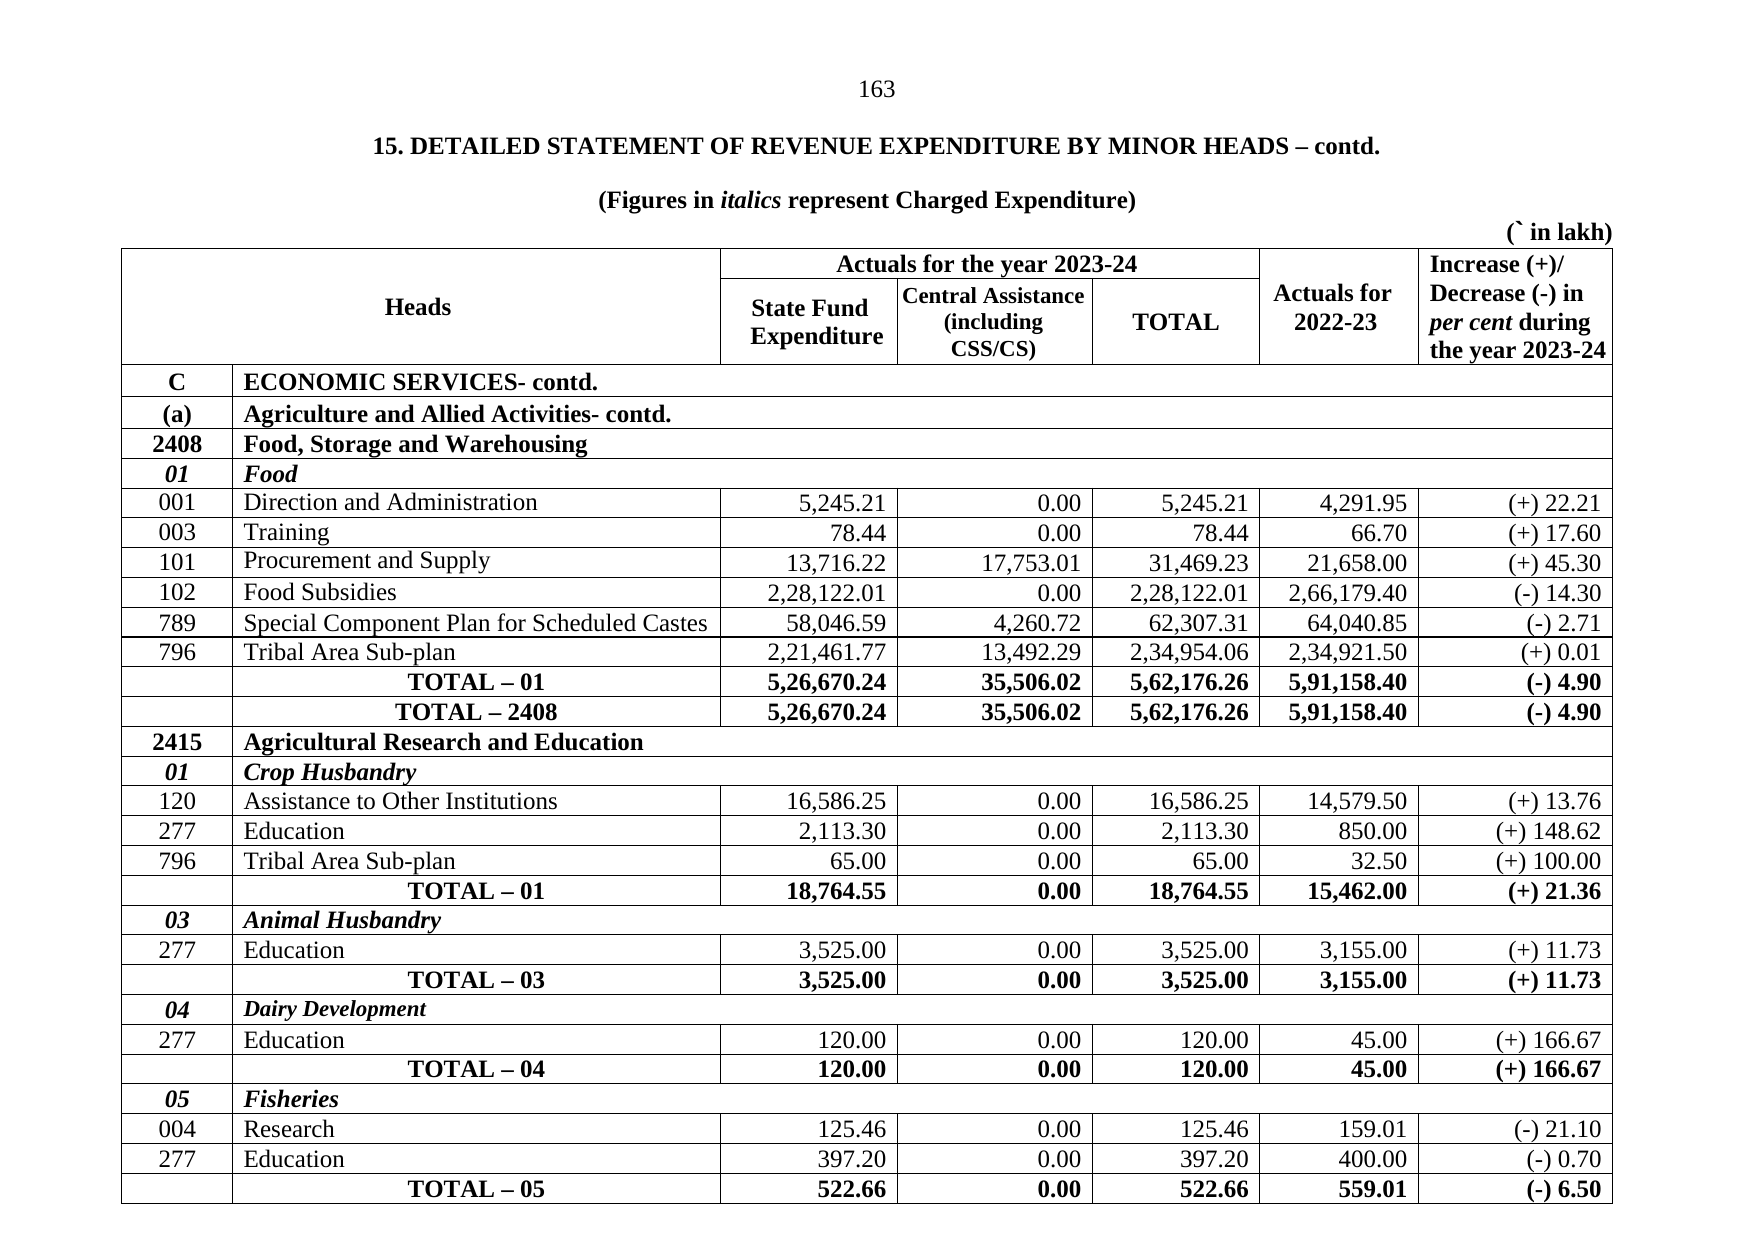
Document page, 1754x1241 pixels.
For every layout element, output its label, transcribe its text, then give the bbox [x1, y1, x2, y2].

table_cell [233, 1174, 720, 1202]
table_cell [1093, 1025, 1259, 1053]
text (` in lakh) [169, 214, 1612, 248]
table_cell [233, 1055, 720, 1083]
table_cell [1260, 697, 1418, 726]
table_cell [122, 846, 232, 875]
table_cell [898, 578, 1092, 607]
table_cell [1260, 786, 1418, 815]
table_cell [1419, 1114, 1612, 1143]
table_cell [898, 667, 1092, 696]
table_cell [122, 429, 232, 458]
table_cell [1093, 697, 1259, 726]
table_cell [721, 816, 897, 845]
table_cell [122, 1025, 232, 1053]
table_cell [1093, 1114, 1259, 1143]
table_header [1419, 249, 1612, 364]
text (Figures in italics represent Charged Expenditure) [122, 185, 1612, 214]
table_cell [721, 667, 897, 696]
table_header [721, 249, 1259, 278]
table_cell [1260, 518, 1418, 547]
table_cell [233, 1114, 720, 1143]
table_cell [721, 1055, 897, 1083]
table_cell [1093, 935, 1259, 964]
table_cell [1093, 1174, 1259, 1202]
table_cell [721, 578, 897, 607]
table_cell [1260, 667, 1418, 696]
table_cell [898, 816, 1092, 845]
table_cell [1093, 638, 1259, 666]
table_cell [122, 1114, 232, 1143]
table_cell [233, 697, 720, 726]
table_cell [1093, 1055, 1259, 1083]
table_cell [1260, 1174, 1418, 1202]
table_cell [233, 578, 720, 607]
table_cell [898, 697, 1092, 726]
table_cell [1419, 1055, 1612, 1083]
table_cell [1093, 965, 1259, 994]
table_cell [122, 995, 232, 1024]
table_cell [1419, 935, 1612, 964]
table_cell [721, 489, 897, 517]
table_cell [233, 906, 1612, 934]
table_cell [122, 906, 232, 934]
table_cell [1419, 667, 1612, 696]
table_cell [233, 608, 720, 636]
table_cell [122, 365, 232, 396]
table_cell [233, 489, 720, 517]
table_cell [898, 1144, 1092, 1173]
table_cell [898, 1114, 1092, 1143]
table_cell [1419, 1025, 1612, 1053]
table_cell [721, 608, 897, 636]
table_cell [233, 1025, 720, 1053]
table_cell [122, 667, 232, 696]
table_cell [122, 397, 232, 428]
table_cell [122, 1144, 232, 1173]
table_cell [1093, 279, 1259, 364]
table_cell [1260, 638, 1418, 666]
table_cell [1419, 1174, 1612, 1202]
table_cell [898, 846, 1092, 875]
text 15. DETAILED STATEMENT OF REVENUE EXPENDITURE BY MINOR HEADS – contd. [169, 131, 1584, 160]
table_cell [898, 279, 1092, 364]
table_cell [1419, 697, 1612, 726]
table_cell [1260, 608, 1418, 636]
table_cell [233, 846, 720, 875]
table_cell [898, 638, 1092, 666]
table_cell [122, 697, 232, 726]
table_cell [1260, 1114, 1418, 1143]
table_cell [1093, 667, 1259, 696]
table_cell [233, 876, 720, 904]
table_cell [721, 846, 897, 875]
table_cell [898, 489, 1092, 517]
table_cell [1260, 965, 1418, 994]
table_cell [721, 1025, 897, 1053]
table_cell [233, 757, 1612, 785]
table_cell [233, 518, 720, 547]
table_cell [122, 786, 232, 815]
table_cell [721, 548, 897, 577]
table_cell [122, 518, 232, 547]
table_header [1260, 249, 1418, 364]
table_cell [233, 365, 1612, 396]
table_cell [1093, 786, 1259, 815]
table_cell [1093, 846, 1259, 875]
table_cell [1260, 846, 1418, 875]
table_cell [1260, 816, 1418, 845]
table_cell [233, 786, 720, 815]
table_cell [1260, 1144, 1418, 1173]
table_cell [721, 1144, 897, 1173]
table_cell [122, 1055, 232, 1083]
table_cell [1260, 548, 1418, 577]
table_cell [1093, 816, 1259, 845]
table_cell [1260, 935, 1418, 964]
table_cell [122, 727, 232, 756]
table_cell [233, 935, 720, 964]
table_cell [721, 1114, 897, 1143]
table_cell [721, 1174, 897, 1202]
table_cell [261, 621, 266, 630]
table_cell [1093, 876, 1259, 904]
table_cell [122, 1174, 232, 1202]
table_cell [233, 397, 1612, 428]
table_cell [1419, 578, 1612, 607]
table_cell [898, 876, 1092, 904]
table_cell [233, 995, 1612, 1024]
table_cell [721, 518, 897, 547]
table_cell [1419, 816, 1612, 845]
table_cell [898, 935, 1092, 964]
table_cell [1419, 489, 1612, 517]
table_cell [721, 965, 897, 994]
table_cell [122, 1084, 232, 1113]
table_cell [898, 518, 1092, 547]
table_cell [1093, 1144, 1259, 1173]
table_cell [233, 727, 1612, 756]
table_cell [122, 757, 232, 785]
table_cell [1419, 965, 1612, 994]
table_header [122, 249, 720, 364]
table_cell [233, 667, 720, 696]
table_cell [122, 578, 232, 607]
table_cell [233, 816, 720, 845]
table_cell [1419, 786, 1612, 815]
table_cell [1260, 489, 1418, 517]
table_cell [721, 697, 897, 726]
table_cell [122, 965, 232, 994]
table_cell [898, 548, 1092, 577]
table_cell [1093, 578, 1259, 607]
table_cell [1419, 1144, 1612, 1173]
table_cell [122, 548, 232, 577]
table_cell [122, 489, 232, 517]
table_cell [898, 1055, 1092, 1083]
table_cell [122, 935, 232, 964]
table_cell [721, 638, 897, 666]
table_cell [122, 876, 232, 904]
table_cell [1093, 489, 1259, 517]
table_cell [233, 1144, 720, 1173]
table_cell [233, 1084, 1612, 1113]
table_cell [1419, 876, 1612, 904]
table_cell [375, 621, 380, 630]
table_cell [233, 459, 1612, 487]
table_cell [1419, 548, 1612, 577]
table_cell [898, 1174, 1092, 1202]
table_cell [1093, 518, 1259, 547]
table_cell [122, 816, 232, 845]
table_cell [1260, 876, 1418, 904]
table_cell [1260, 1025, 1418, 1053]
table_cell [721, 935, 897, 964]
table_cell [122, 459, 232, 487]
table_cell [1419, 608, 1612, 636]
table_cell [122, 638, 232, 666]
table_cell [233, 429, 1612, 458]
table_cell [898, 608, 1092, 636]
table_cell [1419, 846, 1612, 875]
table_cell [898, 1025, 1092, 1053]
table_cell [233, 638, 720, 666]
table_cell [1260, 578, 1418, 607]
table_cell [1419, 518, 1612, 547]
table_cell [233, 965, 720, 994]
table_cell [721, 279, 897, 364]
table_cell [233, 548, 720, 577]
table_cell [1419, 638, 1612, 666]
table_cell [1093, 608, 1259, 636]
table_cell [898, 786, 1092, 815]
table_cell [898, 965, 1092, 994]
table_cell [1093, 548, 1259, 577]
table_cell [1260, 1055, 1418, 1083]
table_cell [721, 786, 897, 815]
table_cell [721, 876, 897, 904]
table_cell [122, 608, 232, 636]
